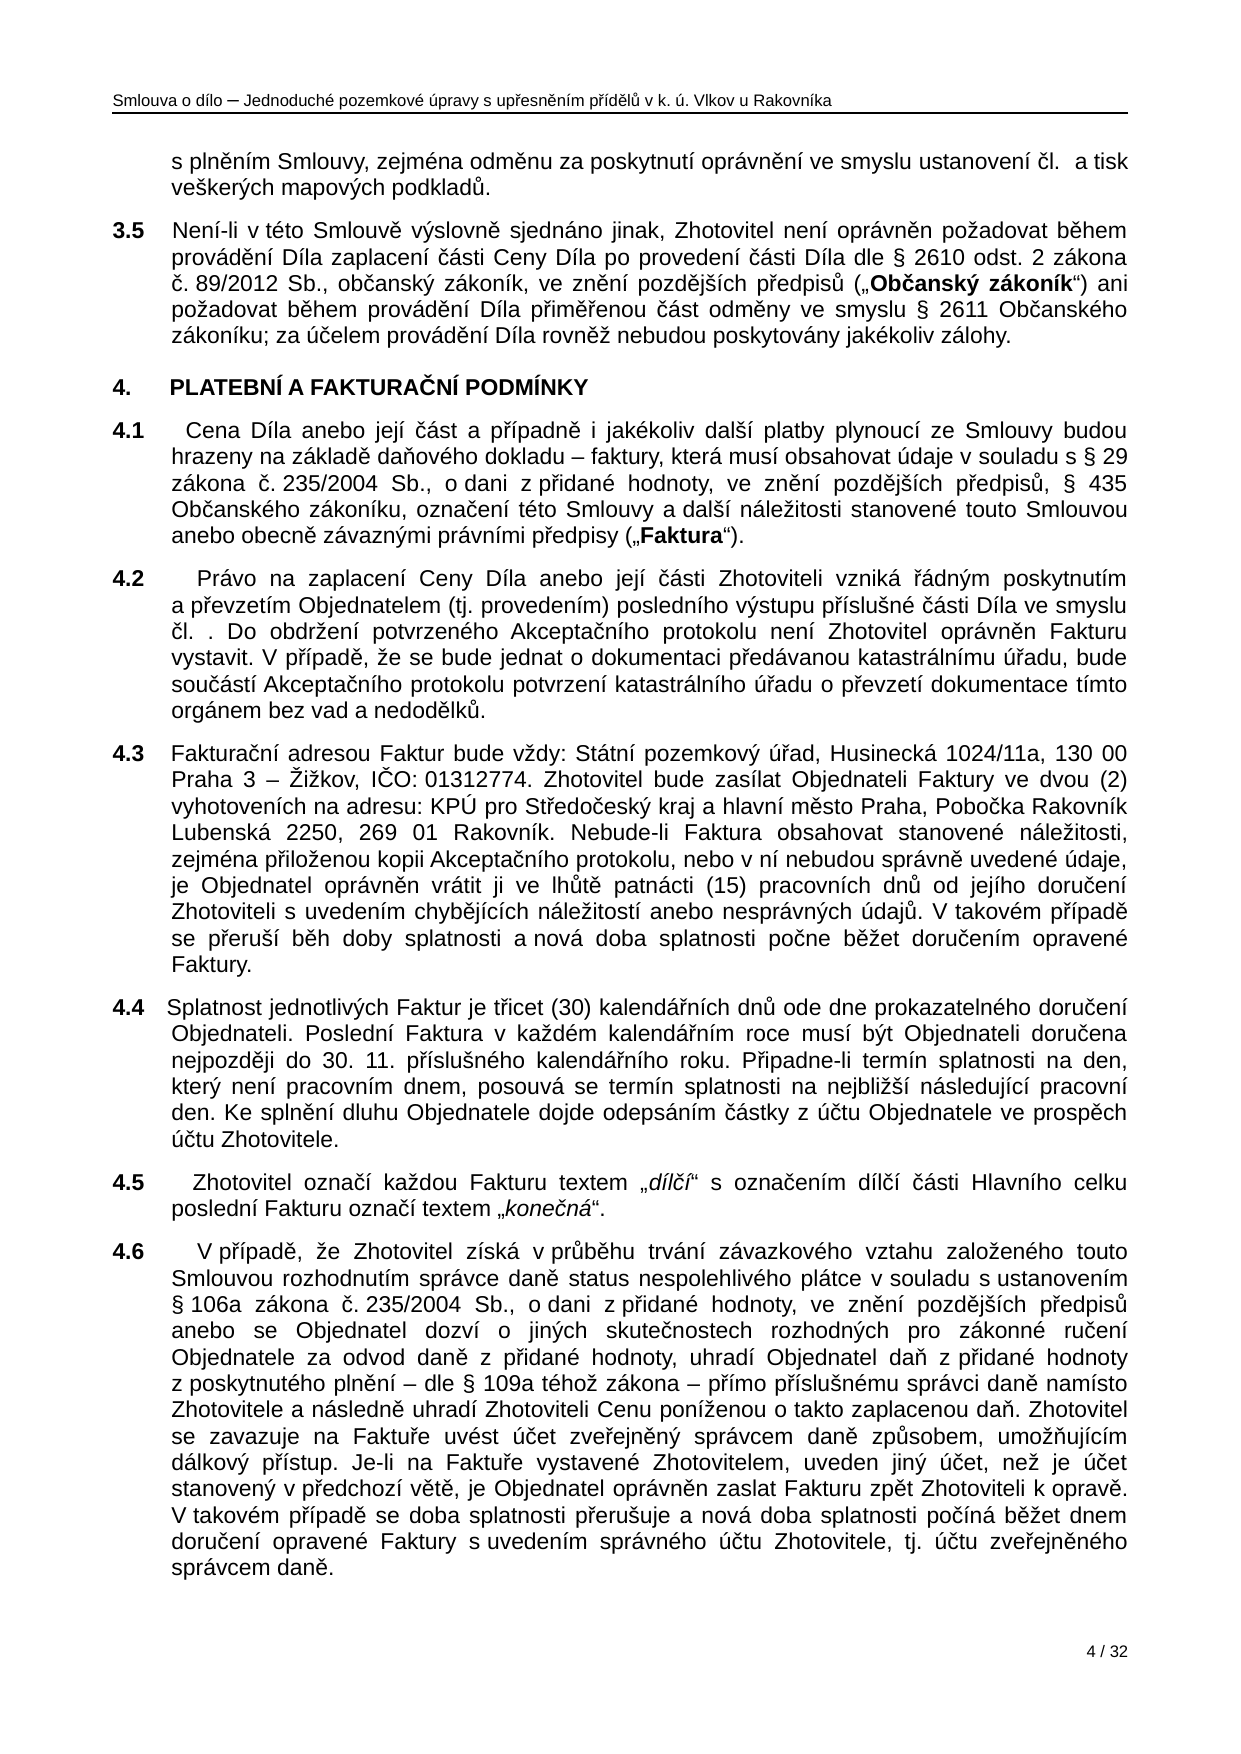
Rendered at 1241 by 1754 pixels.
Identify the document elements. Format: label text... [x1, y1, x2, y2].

text 4.5 Zhotovitel označí každou Fakturu textem „dílčí“ s označením dílčí části Hlavního celku poslední Fakturu označí textem „konečná“. [112, 1169, 1128, 1221]
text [112, 148, 1128, 200]
text 4.4 Splatnost jednotlivých Faktur je třicet (30) kalendářních dnů ode dne prokazatelného doručení Objednateli. Poslední Faktura v každém kalendářním roce musí být Objednateli doručena nejpozději do 30. 11. příslušného kalendářního roku. Připadne-li termín splatnosti na den, který není pracovním dnem, posouvá se termín splatnosti na nejbližší následující pracovní den. Ke splnění dluhu Objednatele dojde odepsáním částky z účtu Objednatele ve prospěch účtu Zhotovitele. [112, 994, 1128, 1152]
text 4.6 V případě, že Zhotovitel získá v průběhu trvání závazkového vztahu založeného touto Smlouvou rozhodnutím správce daně status nespolehlivého plátce v souladu s ustanovením § 106a zákona č. 235/2004 Sb., o dani z přidané hodnoty, ve znění pozdějších předpisů anebo se Objednatel dozví o jiných skutečnostech rozhodných pro zákonné ručení Objednatele za odvod daně z přidané hodnoty, uhradí Objednatel daň z přidané hodnoty z poskytnutého plnění – dle § 109a téhož zákona – přímo příslušnému správci daně namísto Zhotovitele a následně uhradí Zhotoviteli Cenu poníženou o takto zaplacenou daň. Zhotovitel se zavazuje na Faktuře uvést účet zveřejněný správcem daně způsobem, umožňujícím dálkový přístup. Je-li na Faktuře vystavené Zhotovitelem, uveden jiný účet, než je účet stanovený v předchozí větě, je Objednatel oprávněn zaslat Fakturu zpět Zhotoviteli k opravě. V takovém případě se doba splatnosti přerušuje a nová doba splatnosti počíná běžet dnem doručení opravené Faktury s uvedením správného účtu Zhotovitele, tj. účtu zveřejněného správcem daně. [112, 1238, 1128, 1581]
text 4.2 Právo na zaplacení Ceny Díla anebo její části Zhotoviteli vzniká řádným poskytnutím a převzetím Objednatelem (tj. provedením) posledního výstupu příslušné části Díla ve smyslu čl. 10.6. Do obdržení potvrzeného Akceptačního protokolu není Zhotovitel oprávněn Fakturu vystavit. V případě, že se bude jednat o dokumentaci předávanou katastrálnímu úřadu, bude součástí Akceptačního protokolu potvrzení katastrálního úřadu o převzetí dokumentace tímto orgánem bez vad a nedodělků. [112, 565, 1128, 723]
text 4. Platební a fakturační podmínky [112, 374, 1128, 400]
text 4.3 Fakturační adresou Faktur bude vždy: Státní pozemkový úřad, Husinecká 1024/11a, 130 00 Praha 3 – Žižkov, IČO: 01312774. Zhotovitel bude zasílat Objednateli Faktury ve dvou (2) vyhotoveních na adresu: KPÚ pro Středočeský kraj a hlavní město Praha, Pobočka Rakovník Lubenská 2250, 269 01 Rakovník. Nebude-li Faktura obsahovat stanovené náležitosti, zejména přiloženou kopii Akceptačního protokolu, nebo v ní nebudou správně uvedené údaje, je Objednatel oprávněn vrátit ji ve lhůtě patnácti (15) pracovních dnů od jejího doručení Zhotoviteli s uvedením chybějících náležitostí anebo nesprávných údajů. V takovém případě se přeruší běh doby splatnosti a nová doba splatnosti počne běžet doručením opravené Faktury. [112, 740, 1128, 977]
text 3.5 Není-li v této Smlouvě výslovně sjednáno jinak, Zhotovitel není oprávněn požadovat během provádění Díla zaplacení části Ceny Díla po provedení části Díla dle § 2610 odst. 2 zákona č. 89/2012 Sb., občanský zákoník, ve znění pozdějších předpisů („Občanský zákoník“) ani požadovat během provádění Díla přiměřenou část odměny ve smyslu § 2611 Občanského zákoníku; za účelem provádění Díla rovněž nebudou poskytovány jakékoliv zálohy. [112, 217, 1128, 349]
text 4.1 Cena Díla anebo její část a případně i jakékoliv další platby plynoucí ze Smlouvy budou hrazeny na základě daňového dokladu – faktury, která musí obsahovat údaje v souladu s § 29 zákona č. 235/2004 Sb., o dani z přidané hodnoty, ve znění pozdějších předpisů, § 435 Občanského zákoníku, označení této Smlouvy a další náležitosti stanovené touto Smlouvou anebo obecně závaznými právními předpisy („Faktura“). [112, 417, 1128, 549]
